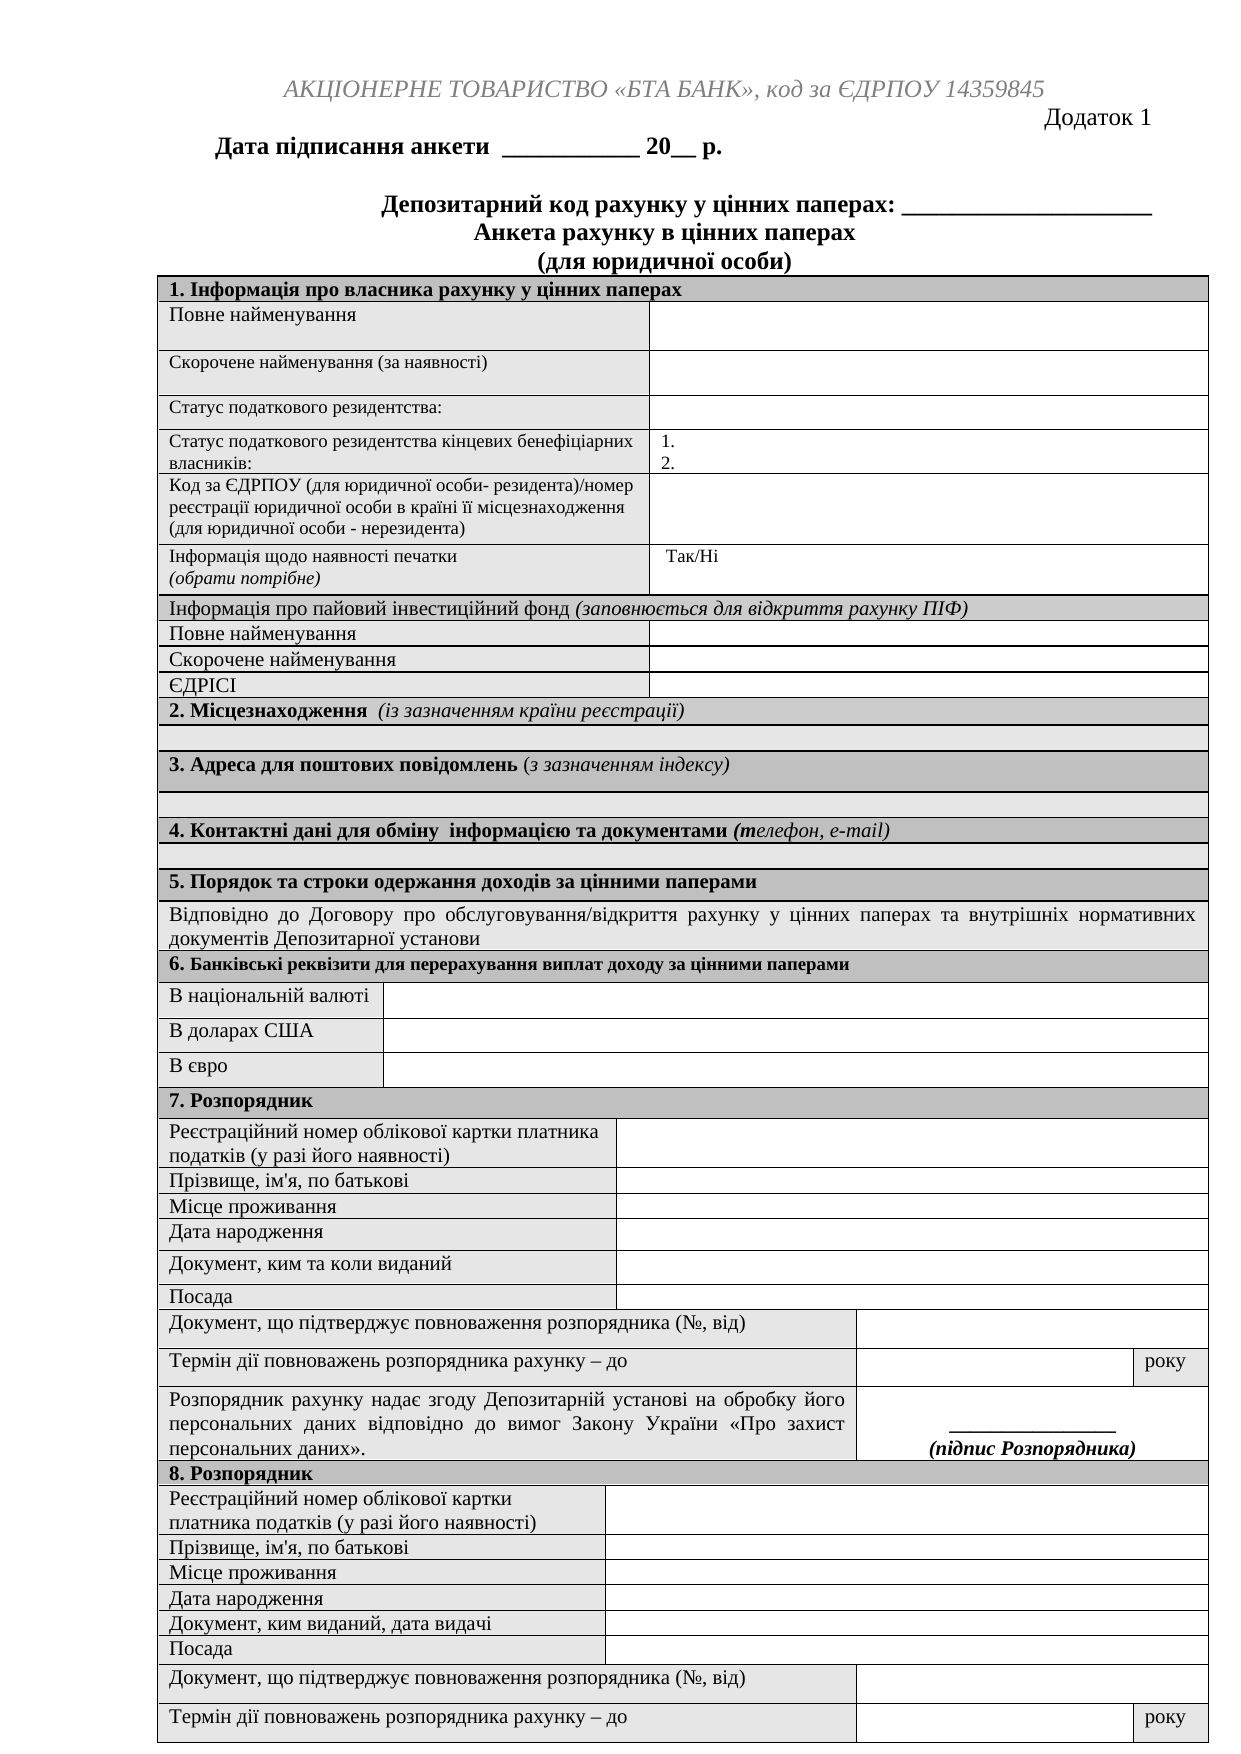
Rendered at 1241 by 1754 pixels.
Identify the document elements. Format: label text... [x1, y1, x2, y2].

table_cell ________________ (підпис Розпорядника) [857, 1387, 1208, 1459]
table_cell [158, 725, 1208, 750]
table_cell [857, 1704, 1133, 1742]
table_cell [857, 1310, 1208, 1347]
table_cell Скорочене найменування (за наявності) [158, 351, 649, 394]
table_cell [158, 792, 1208, 817]
table_cell [857, 1349, 1133, 1386]
table_cell Дата народження [158, 1585, 605, 1610]
table_cell Статус податкового резидентства кінцевих бенефіціарних власників: [158, 430, 649, 473]
table_cell [606, 1611, 1208, 1635]
table_cell [650, 621, 1208, 645]
table_cell [650, 351, 1208, 394]
table_cell Документ, ким та коли виданий [158, 1251, 616, 1283]
table_cell [617, 1194, 1208, 1218]
text Дата підписання анкети ___________ 20__ р. [177, 131, 1152, 160]
table_cell Відповідно до Договору про обслуговування/відкриття рахунку у цінних паперах та внутрішніх нормативних документів Депозитарної установи [158, 901, 1208, 949]
table_cell В євро [158, 1053, 383, 1087]
table_cell [617, 1119, 1208, 1167]
table_cell [650, 647, 1208, 671]
table_cell року [1134, 1349, 1208, 1386]
table_cell [384, 983, 1208, 1017]
table_cell Повне найменування [158, 621, 649, 645]
table_cell [617, 1251, 1208, 1283]
table_cell [606, 1585, 1208, 1610]
table_cell 3. Адреса для поштових повідомлень (з зазначенням індексу) [158, 751, 1208, 791]
table_cell [606, 1535, 1208, 1559]
table_cell Прізвище, ім'я, по батькові [158, 1535, 605, 1559]
text Анкета рахунку в цінних паперах [177, 217, 1152, 246]
table_cell Документ, що підтверджує повноваження розпорядника (№, від) [158, 1665, 856, 1703]
table_cell Скорочене найменування [158, 646, 649, 671]
table_cell Термін дії повноважень розпорядника рахунку – до [158, 1704, 856, 1742]
table_cell Документ, ким виданий, дата видачі [158, 1611, 605, 1635]
table_cell [617, 1168, 1208, 1193]
table_cell Інформація про пайовий інвестиційний фонд (заповнюється для відкриття рахунку ПІФ) [158, 595, 1208, 620]
table_cell 7. Розпорядник [158, 1088, 1208, 1118]
table_cell В національній валюті [158, 983, 383, 1017]
table_cell 4. Контактні дані для обміну інформацією та документами (телефон, e-mail) [158, 818, 1208, 842]
table_cell [617, 1285, 1208, 1308]
table_cell [384, 1053, 1208, 1087]
table_cell Прізвище, ім'я, по батькові [158, 1168, 616, 1193]
table_cell Код за ЄДРПОУ (для юридичної особи- резидента)/номер реєстрації юридичної особи в країні її місцезнаходження (для юридичної особи - нерезидента) [158, 474, 649, 544]
table_cell [606, 1636, 1208, 1664]
table_cell [158, 843, 1208, 868]
table_cell Документ, що підтверджує повноваження розпорядника (№, від) [158, 1310, 856, 1347]
table_cell Так/Ні [650, 545, 1208, 594]
table_cell [650, 673, 1208, 697]
table_cell [650, 302, 1208, 350]
table_cell Інформація щодо наявності печатки (обрати потрібне) [158, 545, 649, 594]
table_cell Повне найменування [158, 302, 649, 350]
table_cell 2. Місцезнаходження (із зазначенням країни реєстрації) [158, 698, 1208, 724]
table_cell [650, 396, 1208, 429]
text Депозитарний код рахунку у цінних паперах: ____________________ [177, 189, 1152, 217]
table_cell ЄДРІСІ [158, 672, 649, 697]
table_cell 5. Порядок та строки одержання доходів за цінними паперами [158, 869, 1208, 900]
table_cell [857, 1665, 1208, 1703]
table_header 1. Інформація про власника рахунку у цінних паперах [158, 277, 1208, 301]
table_cell Термін дії повноважень розпорядника рахунку – до [158, 1349, 856, 1386]
table_cell 8. Розпорядник [158, 1461, 1208, 1484]
table_cell Місце проживання [158, 1194, 616, 1218]
table_cell [650, 474, 1208, 544]
table_cell В доларах США [158, 1019, 383, 1052]
table_cell [384, 1019, 1208, 1052]
text (для юридичної особи) [177, 246, 1152, 275]
table_cell 1. 2. [650, 430, 1208, 473]
table_cell 6. Банківські реквізити для перерахування виплат доходу за цінними паперами [158, 951, 1208, 982]
table_cell Місце проживання [158, 1560, 605, 1584]
table_cell Дата народження [158, 1219, 616, 1250]
table_cell [606, 1560, 1208, 1584]
table_cell Реєстраційний номер облікової картки платника податків (у разі його наявності) [158, 1486, 605, 1534]
table_cell Посада [158, 1285, 616, 1308]
table_cell Посада [158, 1636, 605, 1664]
text Додаток 1 [177, 102, 1152, 131]
table_cell року [1134, 1704, 1208, 1742]
table_cell [617, 1219, 1208, 1250]
table_cell [606, 1486, 1208, 1534]
table_cell Статус податкового резидентства: [158, 396, 649, 429]
table_cell Реєстраційний номер облікової картки платника податків (у разі його наявності) [158, 1119, 616, 1167]
